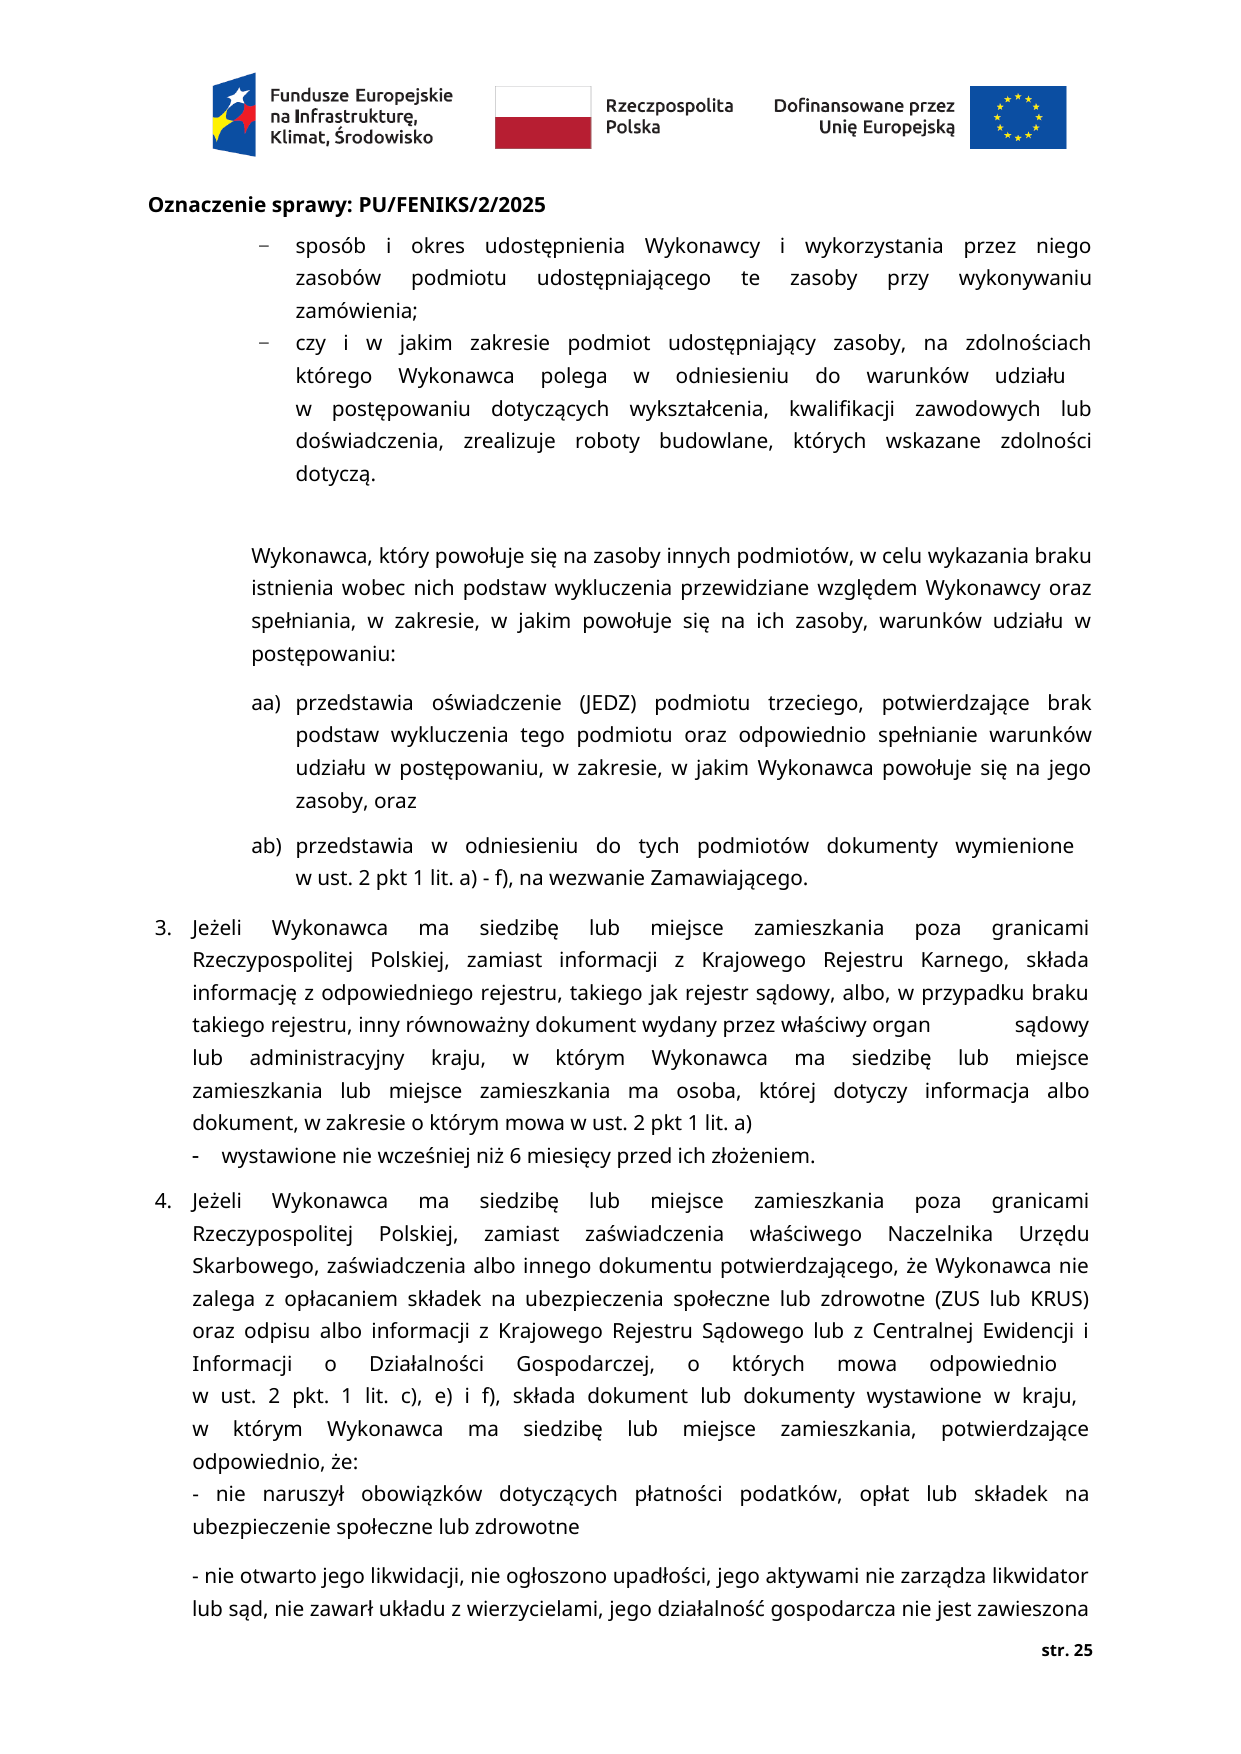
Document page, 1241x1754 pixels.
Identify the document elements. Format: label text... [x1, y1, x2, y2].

list przedstawia w odniesieniu do tych podmiotów dokumenty wymienione w ust. 2 pkt 1 lit. a) - f), na wezwanie Zamawiającego. [251, 831, 1093, 892]
text - nie naruszył obowiązków dotyczących płatności podatków, opłat lub składek na ubezpieczenie społeczne lub zdrowotne [192, 1479, 1090, 1541]
list sposób i okres udostępnienia Wykonawcy i wykorzystania przez niego zasobów podmiotu udostępniającego te zasoby przy wykonywaniu zamówienia; [258, 231, 1093, 324]
text Wykonawca, który powołuje się na zasoby innych podmiotów, w celu wykazania braku istnienia wobec nich podstaw wykluczenia przewidziane względem Wykonawcy oraz spełniania, w zakresie, w jakim powołuje się na ich zasoby, warunków udziału w postępowaniu: [251, 541, 1093, 667]
list Jeżeli Wykonawca ma siedzibę lub miejsce zamieszkania poza granicami Rzeczypospolitej Polskiej, zamiast zaświadczenia właściwego Naczelnika Urzędu Skarbowego, zaświadczenia albo innego dokumentu potwierdzającego, że Wykonawca nie zalega z opłacaniem składek na ubezpieczenia społeczne lub zdrowotne (ZUS lub KRUS) oraz odpisu albo informacji z Krajowego Rejestru Sądowego lub z Centralnej Ewidencji i Informacji o Działalności Gospodarczej, o których mowa odpowiednio w ust. 2 pkt. 1 lit. c), e) i f), składa dokument lub dokumenty wystawione w kraju, w którym Wykonawca ma siedzibę lub miejsce zamieszkania, potwierdzające odpowiednio, że: [154, 1186, 1090, 1475]
picture [147, 55, 1093, 178]
list wystawione nie wcześniej niż 6 miesięcy przed ich złożeniem. [192, 1141, 1090, 1169]
list czy i w jakim zakresie podmiot udostępniający zasoby, na zdolnościach którego Wykonawca polega w odniesieniu do warunków udziału w postępowaniu dotyczących wykształcenia, kwalifikacji zawodowych lub doświadczenia, zrealizuje roboty budowlane, których wskazane zdolności dotyczą. [258, 328, 1093, 487]
list Jeżeli Wykonawca ma siedzibę lub miejsce zamieszkania poza granicami Rzeczypospolitej Polskiej, zamiast informacji z Krajowego Rejestru Karnego, składa informację z odpowiedniego rejestru, takiego jak rejestr sądowy, albo, w przypadku braku takiego rejestru, inny równoważny dokument wydany przez właściwy organ sądowy lub administracyjny kraju, w którym Wykonawca ma siedzibę lub miejsce zamieszkania lub miejsce zamieszkania ma osoba, której dotyczy informacja albo dokument, w zakresie o którym mowa w ust. 2 pkt 1 lit. a) [154, 913, 1090, 1137]
list przedstawia oświadczenie (JEDZ) podmiotu trzeciego, potwierdzające brak podstaw wykluczenia tego podmiotu oraz odpowiednio spełnianie warunków udziału w postępowaniu, w zakresie, w jakim Wykonawca powołuje się na jego zasoby, oraz [251, 688, 1093, 814]
